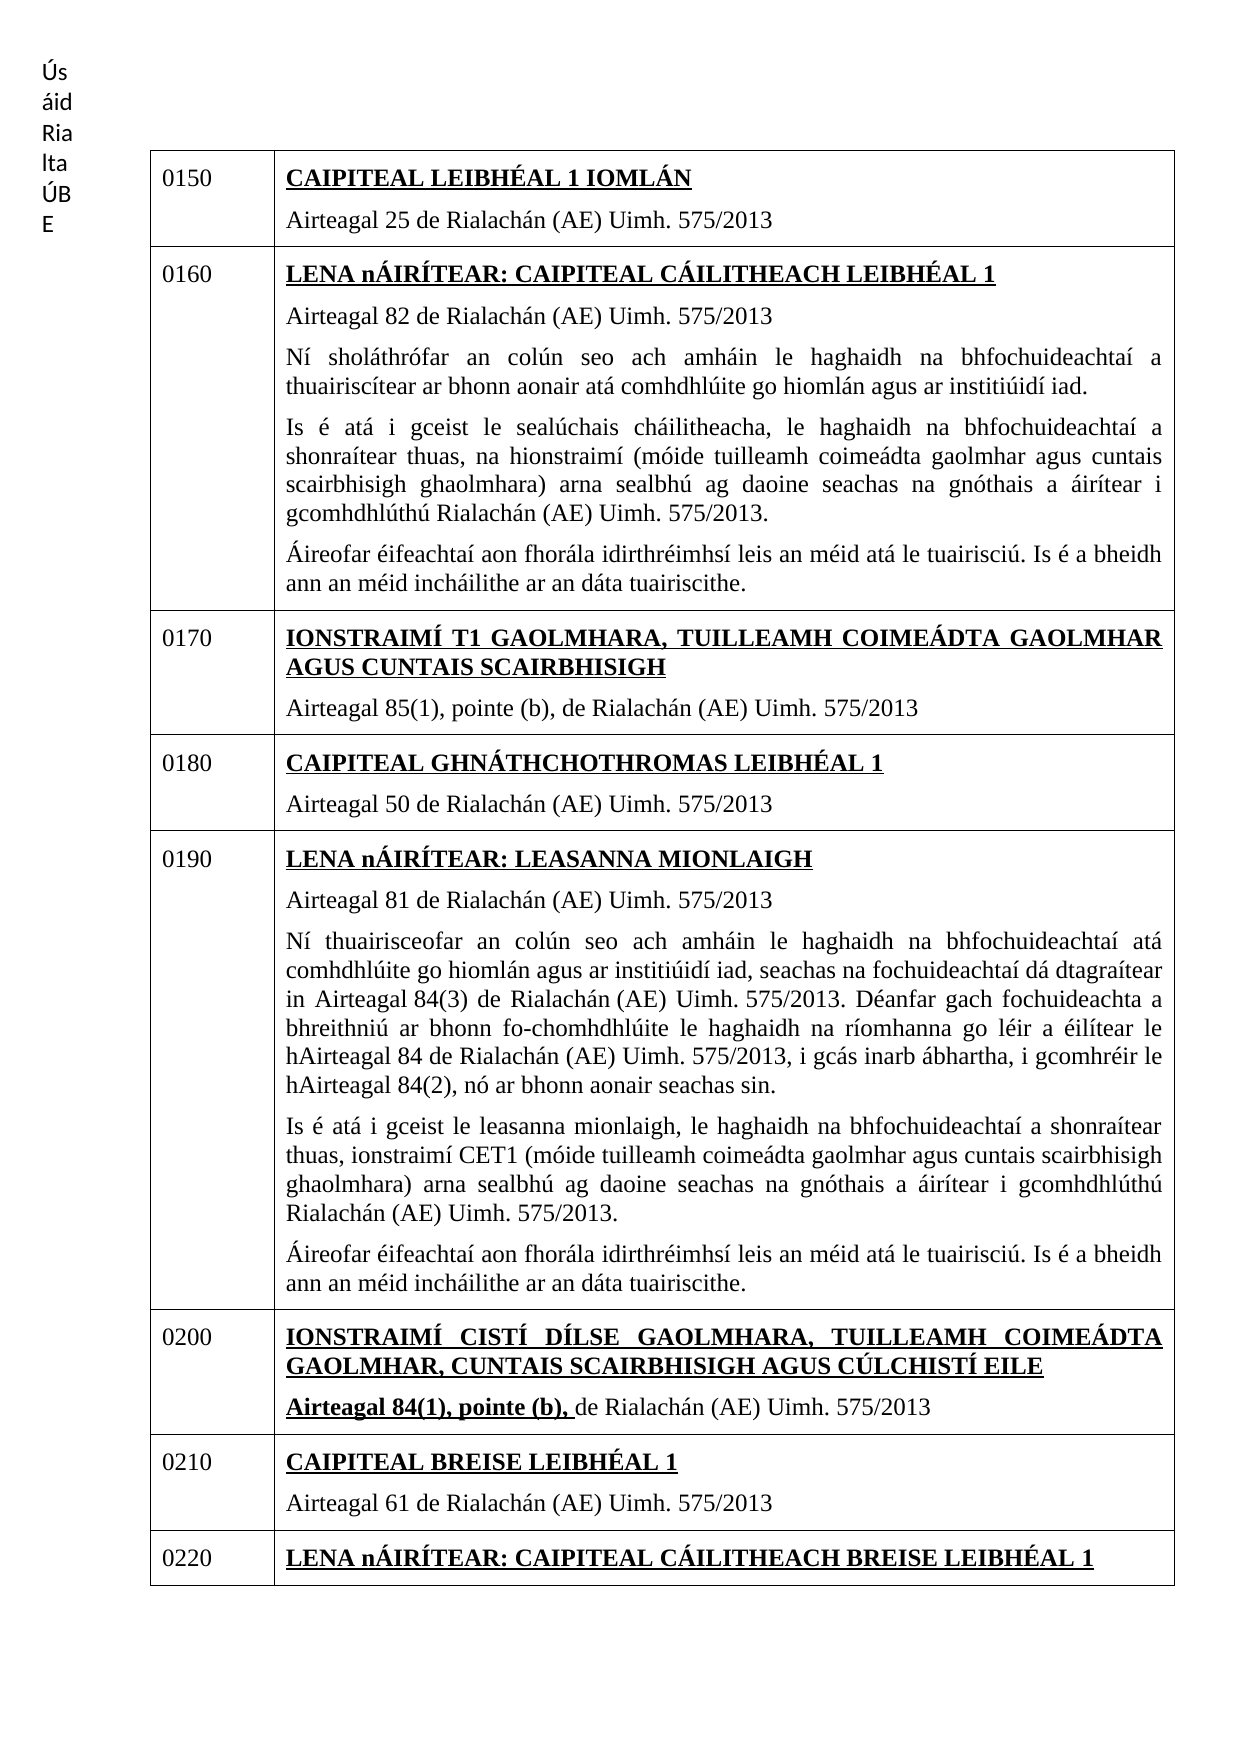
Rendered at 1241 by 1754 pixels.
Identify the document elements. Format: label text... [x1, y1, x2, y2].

table_cell IONSTRAIMÍ T1 GAOLMHARA, TUILLEAMH COIMEÁDTA GAOLMHAR AGUS CUNTAIS SCAIRBHISIGH Airteagal 85(1), pointe (b), de Rialachán (AE) Uimh. 575/2013 [275, 611, 1174, 734]
table_cell 0170 [151, 611, 274, 734]
table_cell CAIPITEAL GHNÁTHCHOTHROMAS LEIBHÉAL 1 Airteagal 50 de Rialachán (AE) Uimh. 575/2013 [275, 735, 1174, 830]
table_cell 0220 [151, 1531, 274, 1584]
table_cell 0180 [151, 735, 274, 830]
table_cell LENA nÁIRÍTEAR: LEASANNA MIONLAIGH Airteagal 81 de Rialachán (AE) Uimh. 575/2013 Ní thuairisceofar an colún seo ach amháin le haghaidh na bhfochuideachtaí atá comhdhlúite go hiomlán agus ar institiúidí iad, seachas na fochuideachtaí dá dtagraítear in Airteagal 84(3) de Rialachán (AE) Uimh. 575/2013. Déanfar gach fochuideachta a bhreithniú ar bhonn fo-chomhdhlúite le haghaidh na ríomhanna go léir a éilítear le hAirteagal 84 de Rialachán (AE) Uimh. 575/2013, i gcás inarb ábhartha, i gcomhréir le hAirteagal 84(2), nó ar bhonn aonair seachas sin. Is é atá i gceist le leasanna mionlaigh, le haghaidh na bhfochuideachtaí a shonraítear thuas, ionstraimí CET1 (móide tuilleamh coimeádta gaolmhar agus cuntais scairbhisigh ghaolmhara) arna sealbhú ag daoine seachas na gnóthais a áirítear i gcomhdhlúthú Rialachán (AE) Uimh. 575/2013. Áireofar éifeachtaí aon fhorála idirthréimhsí leis an méid atá le tuairisciú. Is é a bheidh ann an méid incháilithe ar an dáta tuairiscithe. [275, 831, 1174, 1309]
table_cell 0210 [151, 1435, 274, 1530]
table_cell LENA nÁIRÍTEAR: CAIPITEAL CÁILITHEACH LEIBHÉAL 1 Airteagal 82 de Rialachán (AE) Uimh. 575/2013 Ní sholáthrófar an colún seo ach amháin le haghaidh na bhfochuideachtaí a thuairiscítear ar bhonn aonair atá comhdhlúite go hiomlán agus ar institiúidí iad. Is é atá i gceist le sealúchais cháilitheacha, le haghaidh na bhfochuideachtaí a shonraítear thuas, na hionstraimí (móide tuilleamh coimeádta gaolmhar agus cuntais scairbhisigh ghaolmhara) arna sealbhú ag daoine seachas na gnóthais a áirítear i gcomhdhlúthú Rialachán (AE) Uimh. 575/2013. Áireofar éifeachtaí aon fhorála idirthréimhsí leis an méid atá le tuairisciú. Is é a bheidh ann an méid incháilithe ar an dáta tuairiscithe. [275, 247, 1174, 609]
table_cell IONSTRAIMÍ CISTÍ DÍLSE GAOLMHARA, TUILLEAMH COIMEÁDTA GAOLMHAR, CUNTAIS SCAIRBHISIGH AGUS CÚLCHISTÍ EILE Airteagal 84(1), pointe (b), de Rialachán (AE) Uimh. 575/2013 [275, 1310, 1174, 1434]
table_cell 0190 [151, 831, 274, 1309]
table_cell CAIPITEAL BREISE LEIBHÉAL 1 Airteagal 61 de Rialachán (AE) Uimh. 575/2013 [275, 1435, 1174, 1530]
table_cell 0150 [151, 151, 274, 246]
table_cell 0160 [151, 247, 274, 609]
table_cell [275, 1531, 1174, 1584]
table_cell CAIPITEAL LEIBHÉAL 1 IOMLÁN Airteagal 25 de Rialachán (AE) Uimh. 575/2013 [275, 151, 1174, 246]
table_cell 0200 [151, 1310, 274, 1434]
